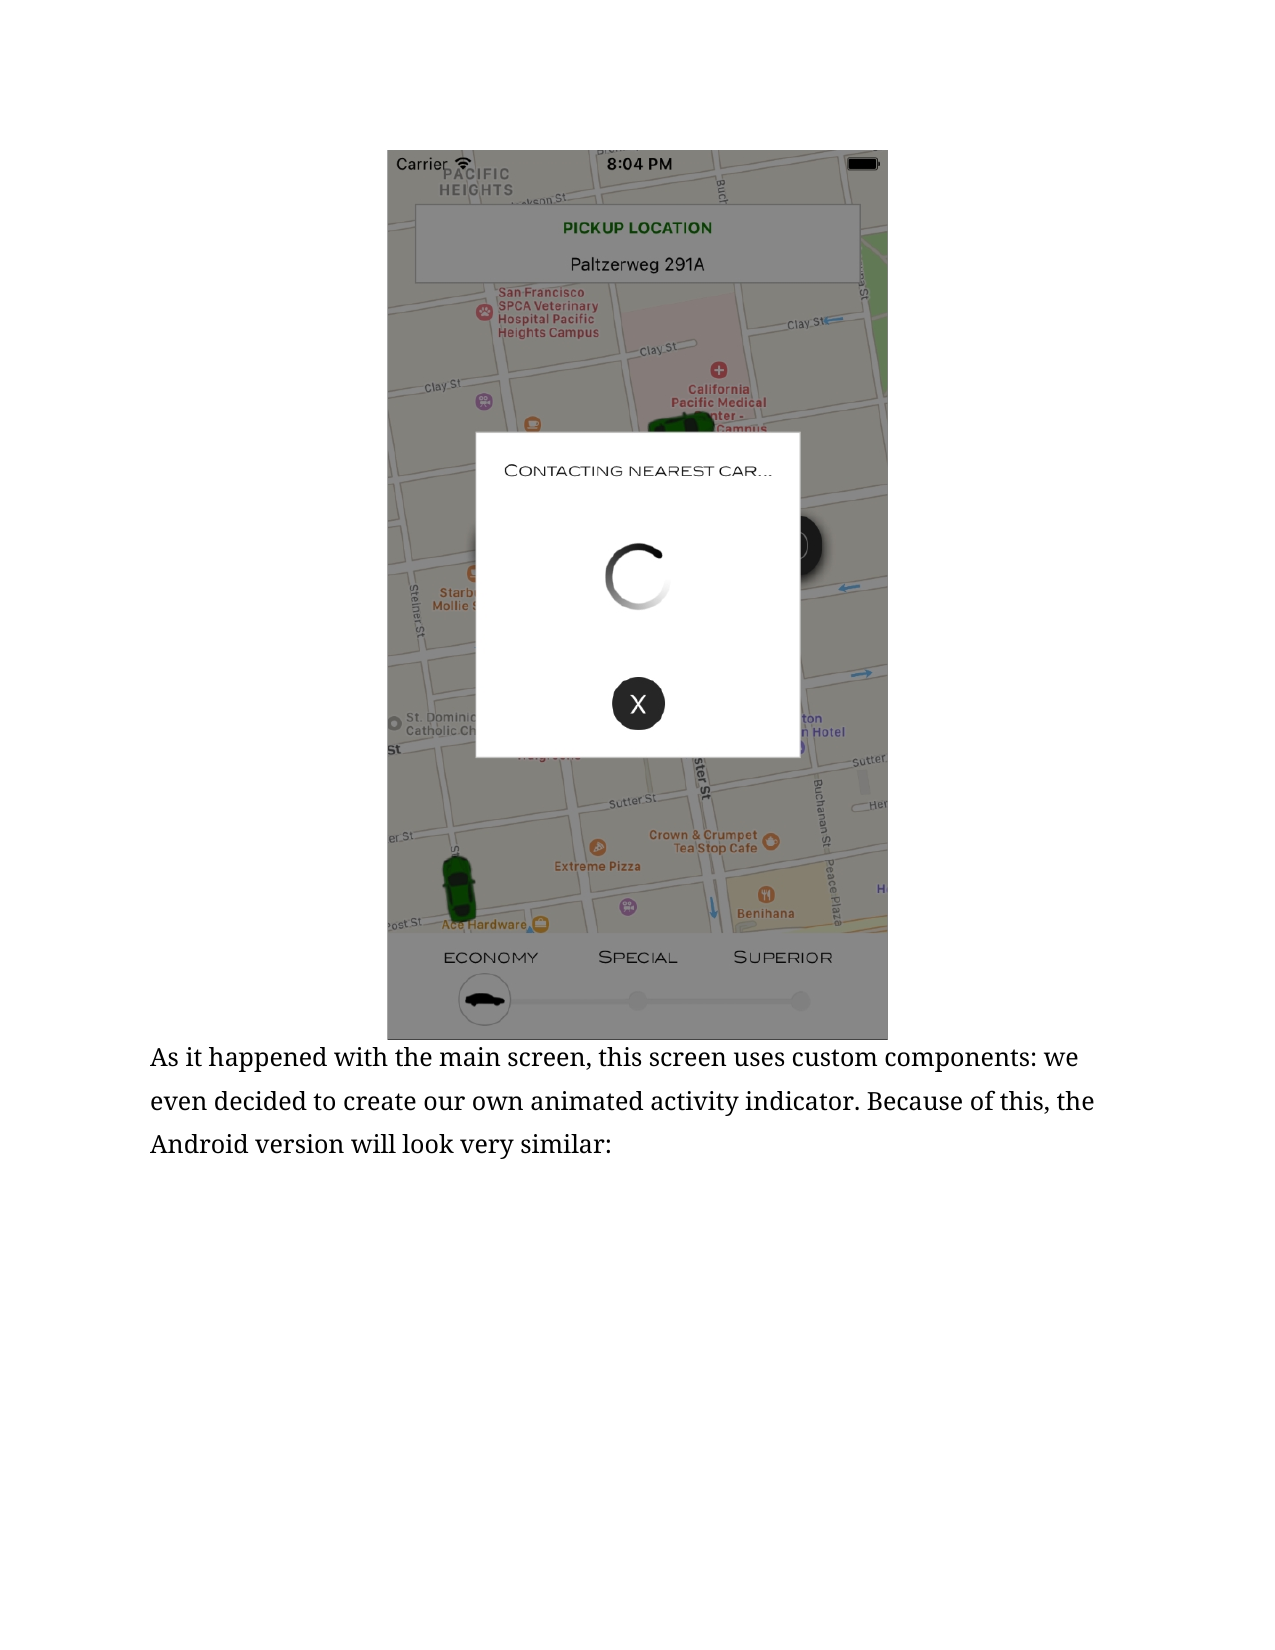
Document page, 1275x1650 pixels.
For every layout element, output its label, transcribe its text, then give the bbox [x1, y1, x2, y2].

picture [387, 150, 888, 1040]
text As it happened with the main screen, this screen uses custom components: we even decided to create our own animated activity indicator. Because of this, the Android version will look very similar: [150, 757, 1125, 1161]
